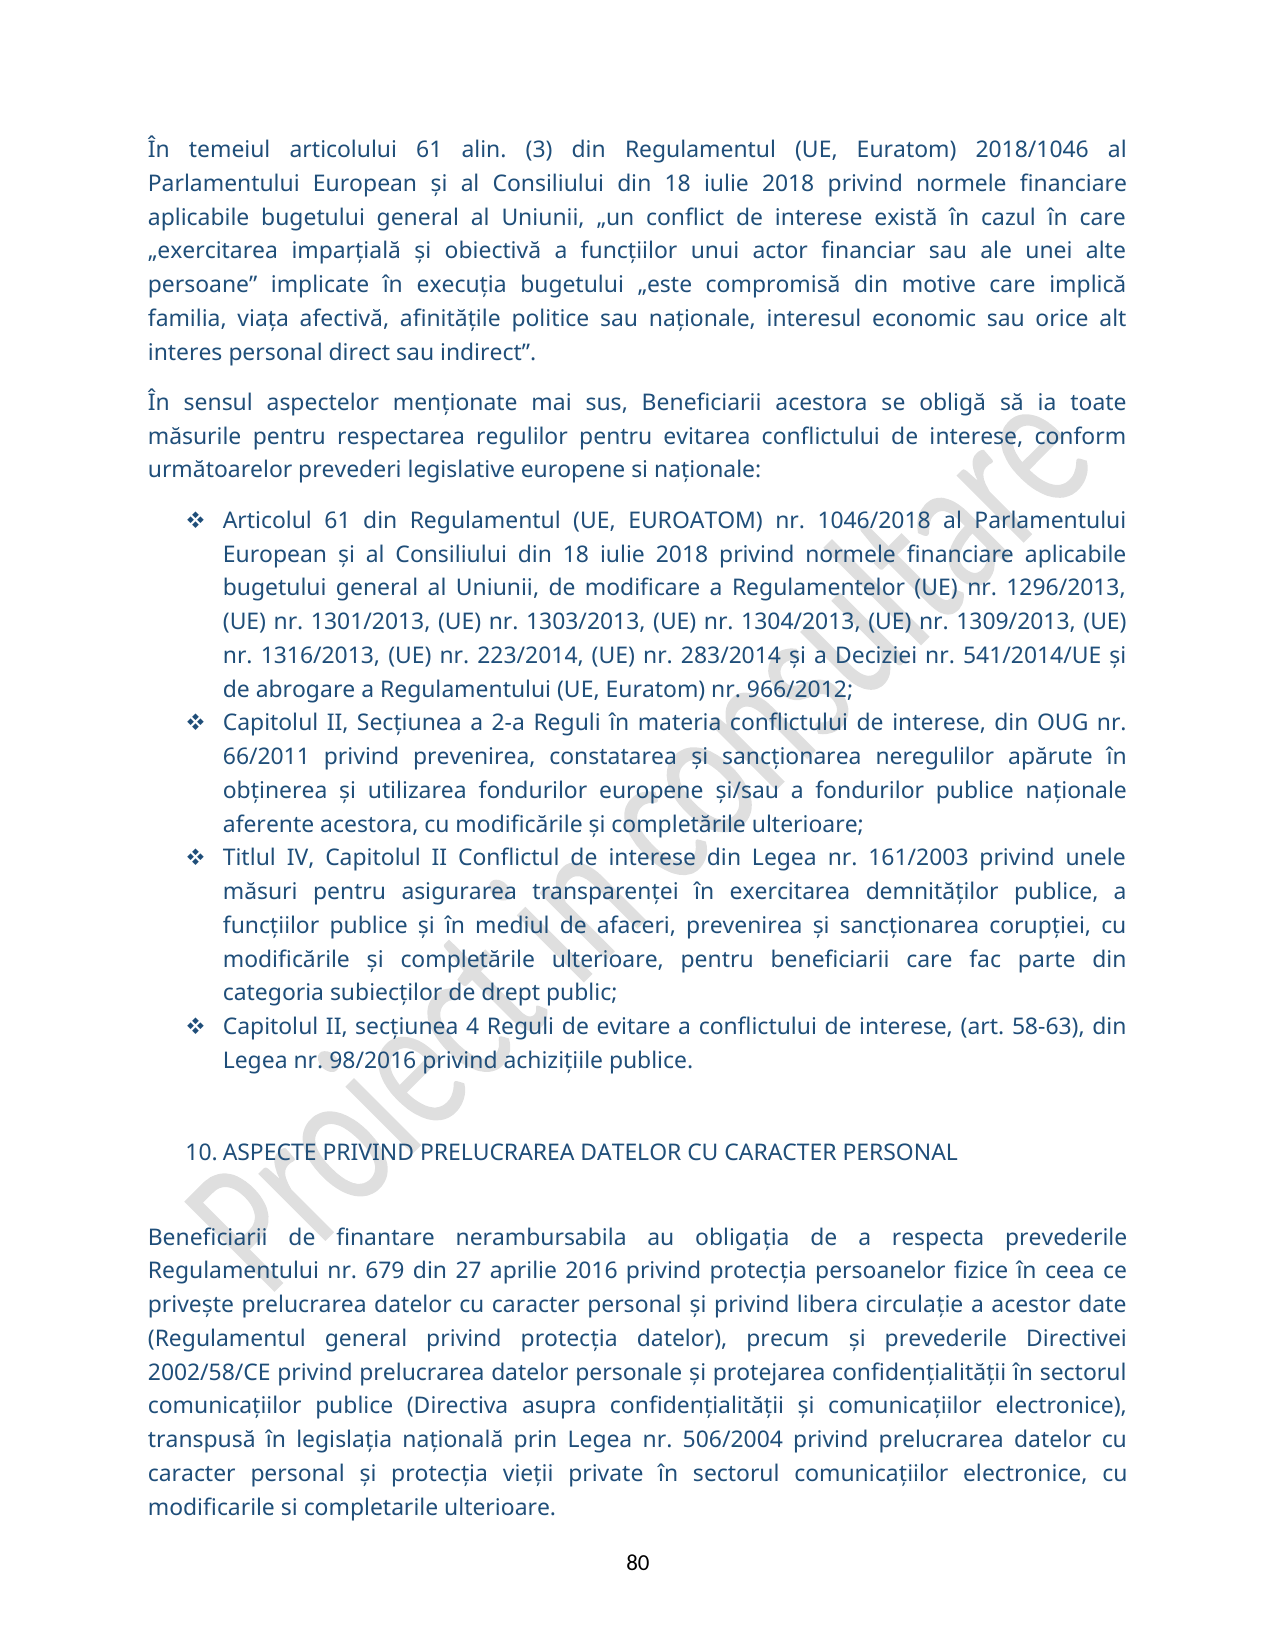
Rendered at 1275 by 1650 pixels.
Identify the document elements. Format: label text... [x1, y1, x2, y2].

list Articolul 61 din Regulamentul (UE, EUROATOM) nr. 1046/2018 al Parlamentului European și al Consiliului din 18 iulie 2018 privind normele financiare aplicabile bugetului general al Uniunii, de modificare a Regulamentelor (UE) nr. 1296/2013, (UE) nr. 1301/2013, (UE) nr. 1303/2013, (UE) nr. 1304/2013, (UE) nr. 1309/2013, (UE) nr. 1316/2013, (UE) nr. 223/2014, (UE) nr. 283/2014 și a Deciziei nr. 541/2014/UE și de abrogare a Regulamentului (UE, Euratom) nr. 966/2012; [185, 504, 1127, 704]
list Titlul IV, Capitolul II Conflictul de interese din Legea nr. 161/2003 privind unele măsuri pentru asigurarea transparenței în exercitarea demnităților publice, a funcțiilor publice și în mediul de afaceri, prevenirea și sancționarea corupției, cu modificările și completările ulterioare, pentru beneficiarii care fac parte din categoria subiecților de drept public; [185, 841, 1127, 1007]
text În temeiul articolului 61 alin. (3) din Regulamentul (UE, Euratom) 2018/1046 al Parlamentului European şi al Consiliului din 18 iulie 2018 privind normele financiare aplicabile bugetului general al Uniunii, „un conflict de interese există în cazul în care „exercitarea imparțială și obiectivă a funcțiilor unui actor financiar sau ale unei alte persoane” implicate în execuția bugetului „este compromisă din motive care implică familia, viața afectivă, afinitățile politice sau naționale, interesul economic sau orice alt interes personal direct sau indirect”. [148, 133, 1127, 367]
list Capitolul II, secțiunea 4 Reguli de evitare a conflictului de interese, (art. 58-63), din Legea nr. 98/2016 privind achizițiile publice. [185, 1010, 1127, 1075]
list Capitolul II, Secțiunea a 2-a Reguli în materia conflictului de interese, din OUG nr. 66/2011 privind prevenirea, constatarea şi sancţionarea neregulilor apărute în obţinerea şi utilizarea fondurilor europene şi/sau a fondurilor publice naţionale aferente acestora, cu modificările și completările ulterioare; [185, 706, 1127, 839]
text Beneficiarii de finantare nerambursabila au obligaţia de a respecta prevederile Regulamentului nr. 679 din 27 aprilie 2016 privind protecţia persoanelor fizice în ceea ce priveşte prelucrarea datelor cu caracter personal şi privind libera circulaţie a acestor date (Regulamentul general privind protecţia datelor), precum şi prevederile Directivei 2002/58/CE privind prelucrarea datelor personale și protejarea confidențialității în sectorul comunicațiilor publice (Directiva asupra confidențialității și comunicațiilor electronice), transpusă în legislaţia naţională prin Legea nr. 506/2004 privind prelucrarea datelor cu caracter personal şi protecţia vieţii private în sectorul comunicaţiilor electronice, cu modificarile si completarile ulterioare. [148, 1220, 1127, 1522]
text În sensul aspectelor menționate mai sus, Beneficiarii acestora se obligă să ia toate măsurile pentru respectarea regulilor pentru evitarea conflictului de interese, conform următoarelor prevederi legislative europene si naționale: [148, 386, 1127, 484]
subtitle ASPECTE PRIVIND PRELUCRAREA DATELOR CU CARACTER PERSONAL [185, 1136, 1127, 1167]
